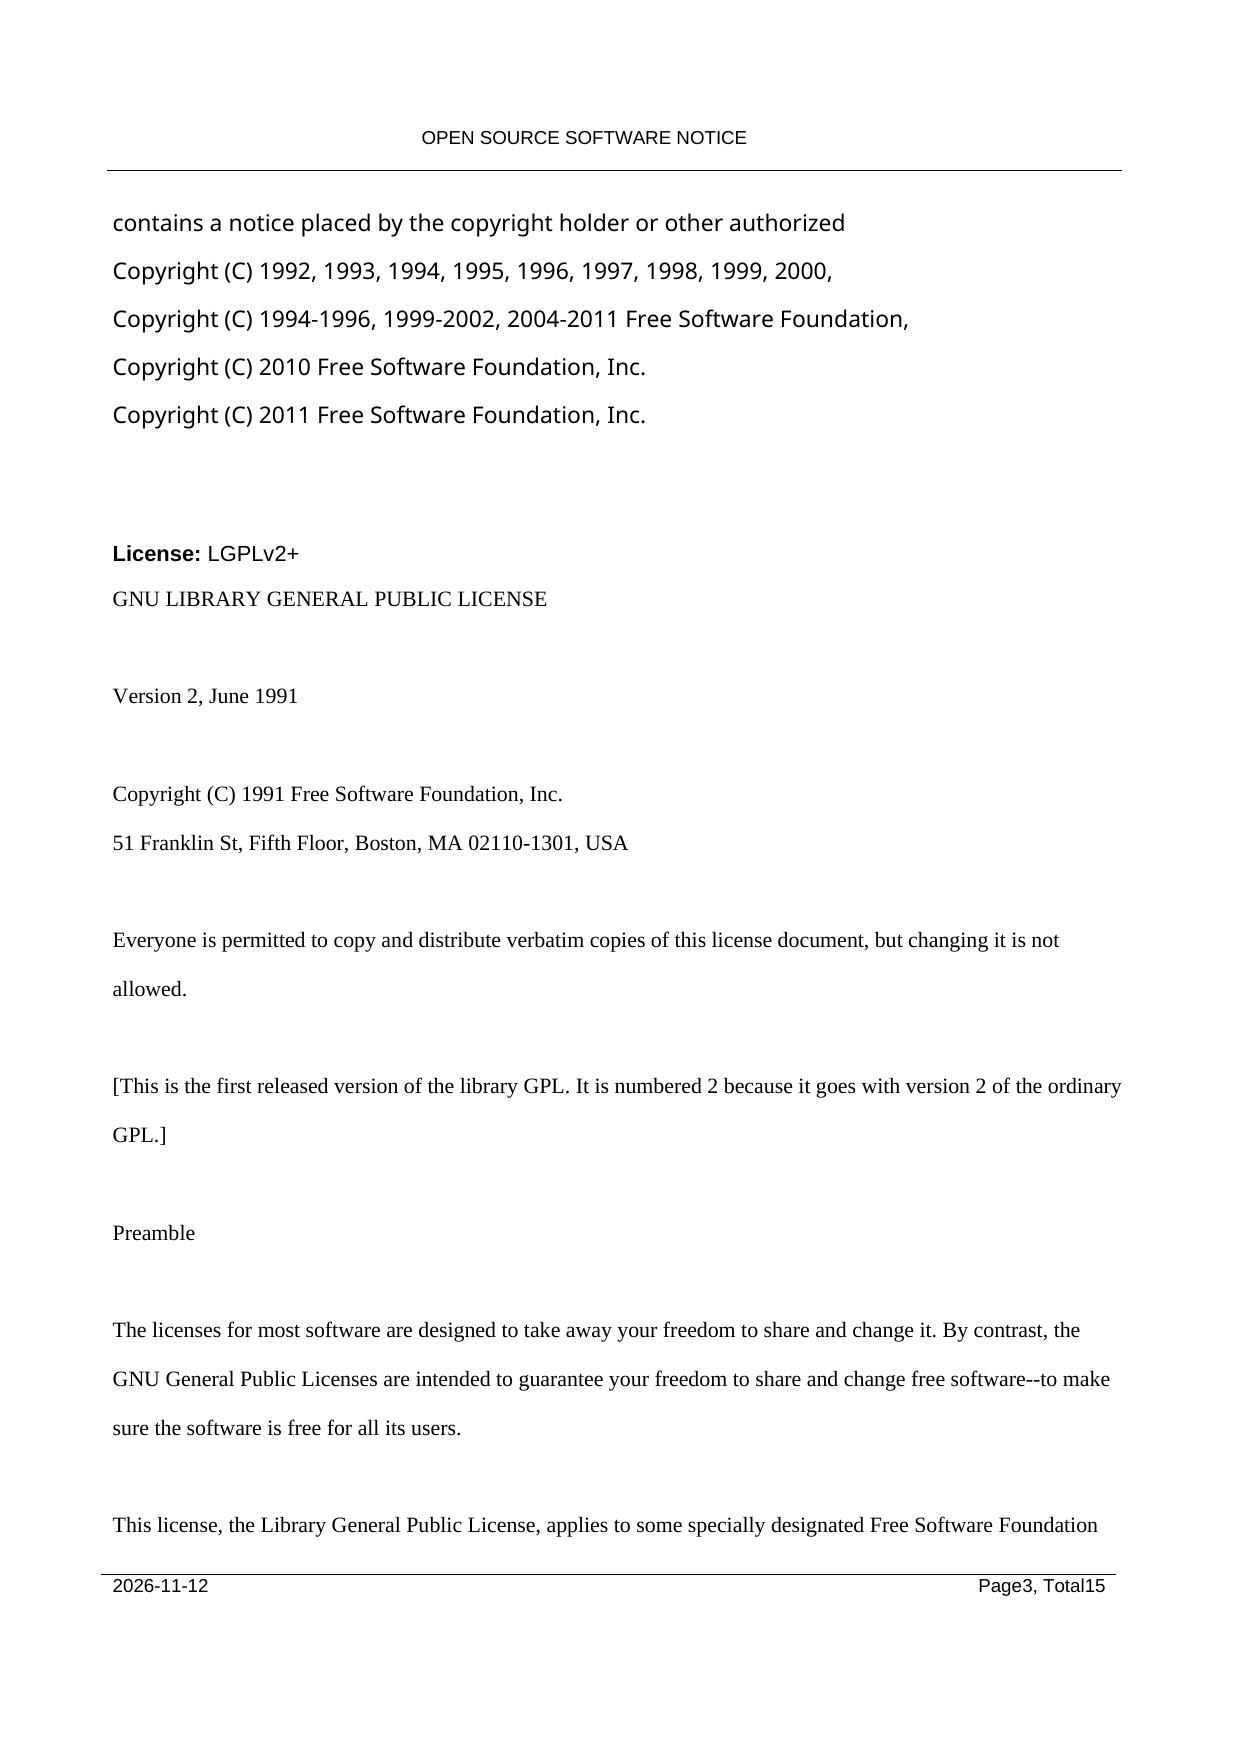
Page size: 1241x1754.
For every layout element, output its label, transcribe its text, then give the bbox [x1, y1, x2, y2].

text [112, 582, 1128, 1541]
text License: LGPLv2+ [112, 537, 1128, 570]
text contains a notice placed by the copyright holder or other authorized [112, 206, 1128, 239]
text Copyright (C) 1994-1996, 1999-2002, 2004-2011 Free Software Foundation, [112, 303, 1128, 335]
text Copyright (C) 2011 Free Software Foundation, Inc. [112, 399, 1128, 431]
text Copyright (C) 1992, 1993, 1994, 1995, 1996, 1997, 1998, 1999, 2000, [112, 254, 1128, 287]
text Copyright (C) 2010 Free Software Foundation, Inc. [112, 351, 1128, 383]
